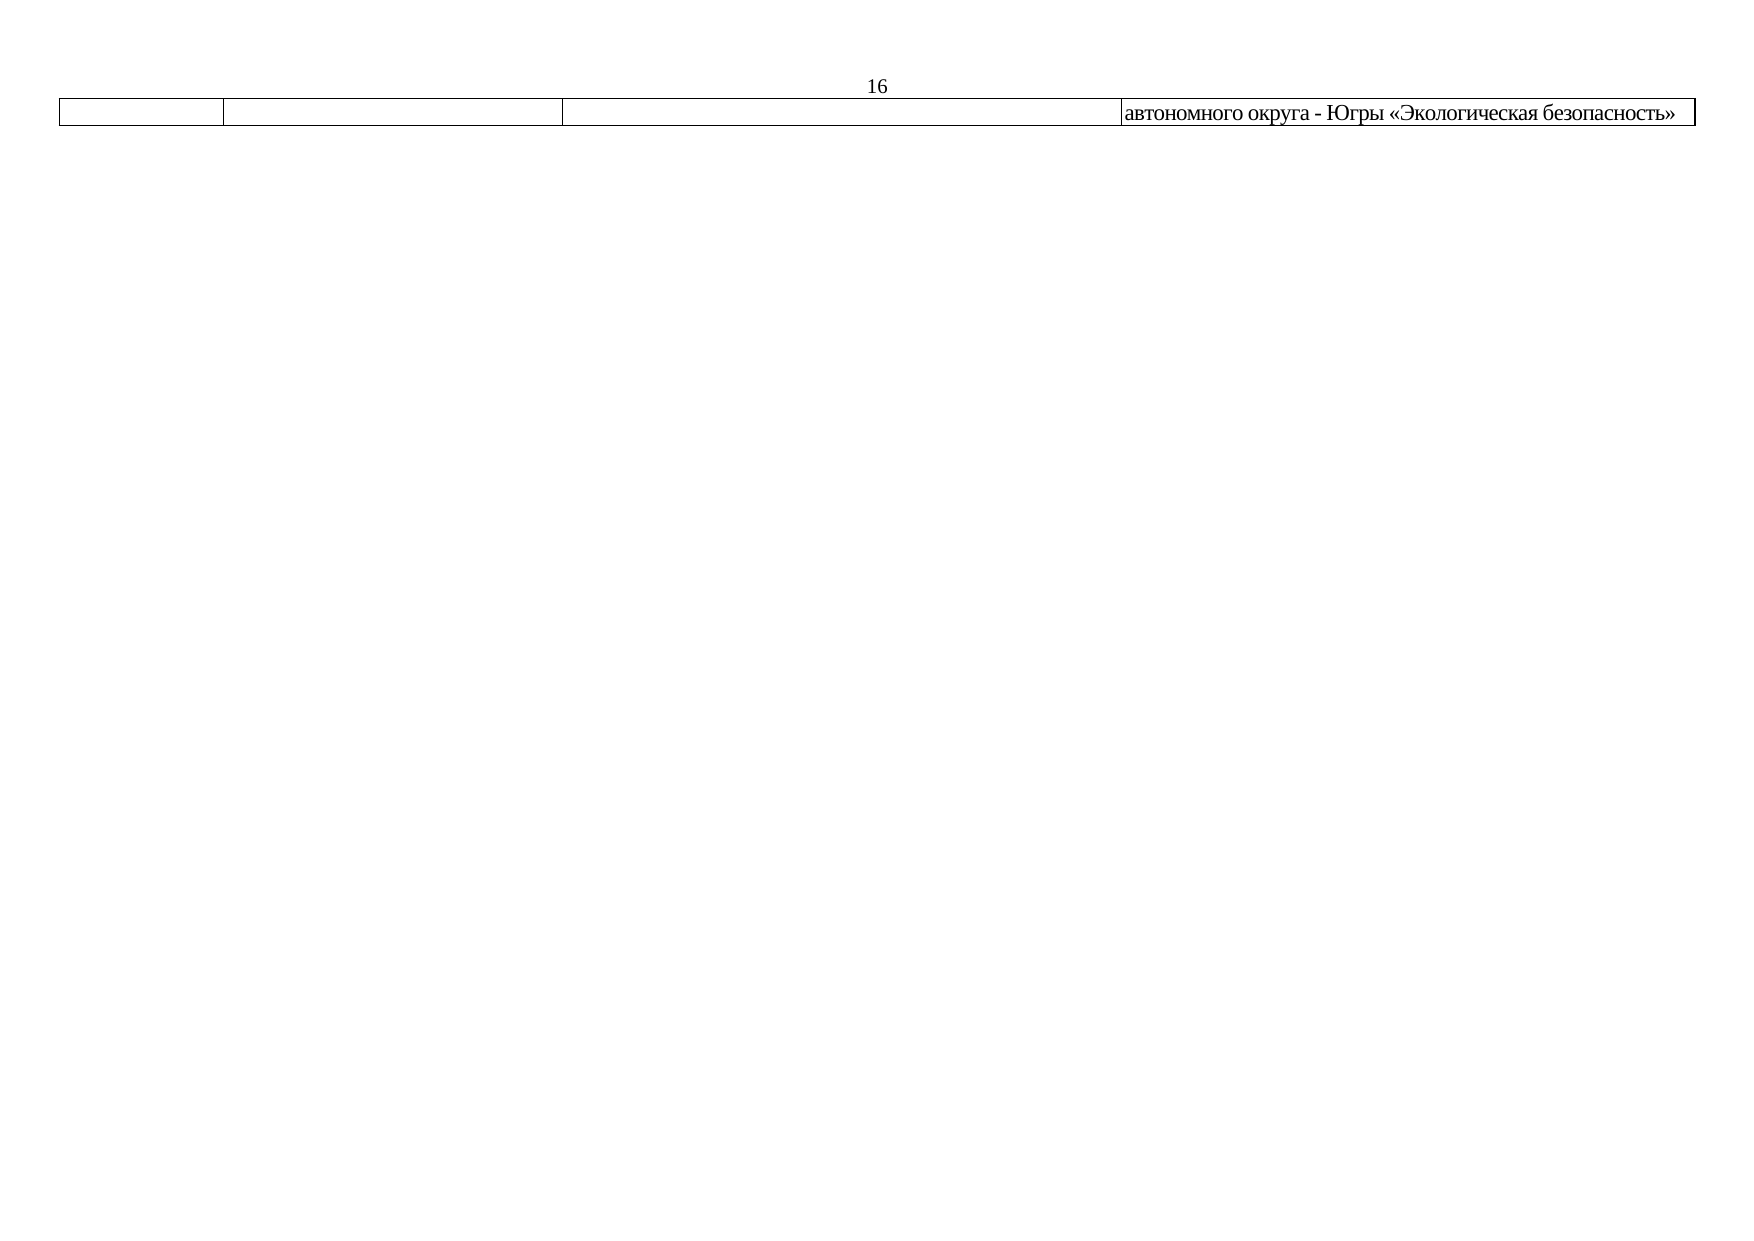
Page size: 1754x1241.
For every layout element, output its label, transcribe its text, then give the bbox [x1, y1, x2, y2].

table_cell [224, 99, 562, 125]
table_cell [1122, 99, 1694, 125]
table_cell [563, 99, 1121, 125]
table_cell 2.1. [60, 99, 223, 125]
